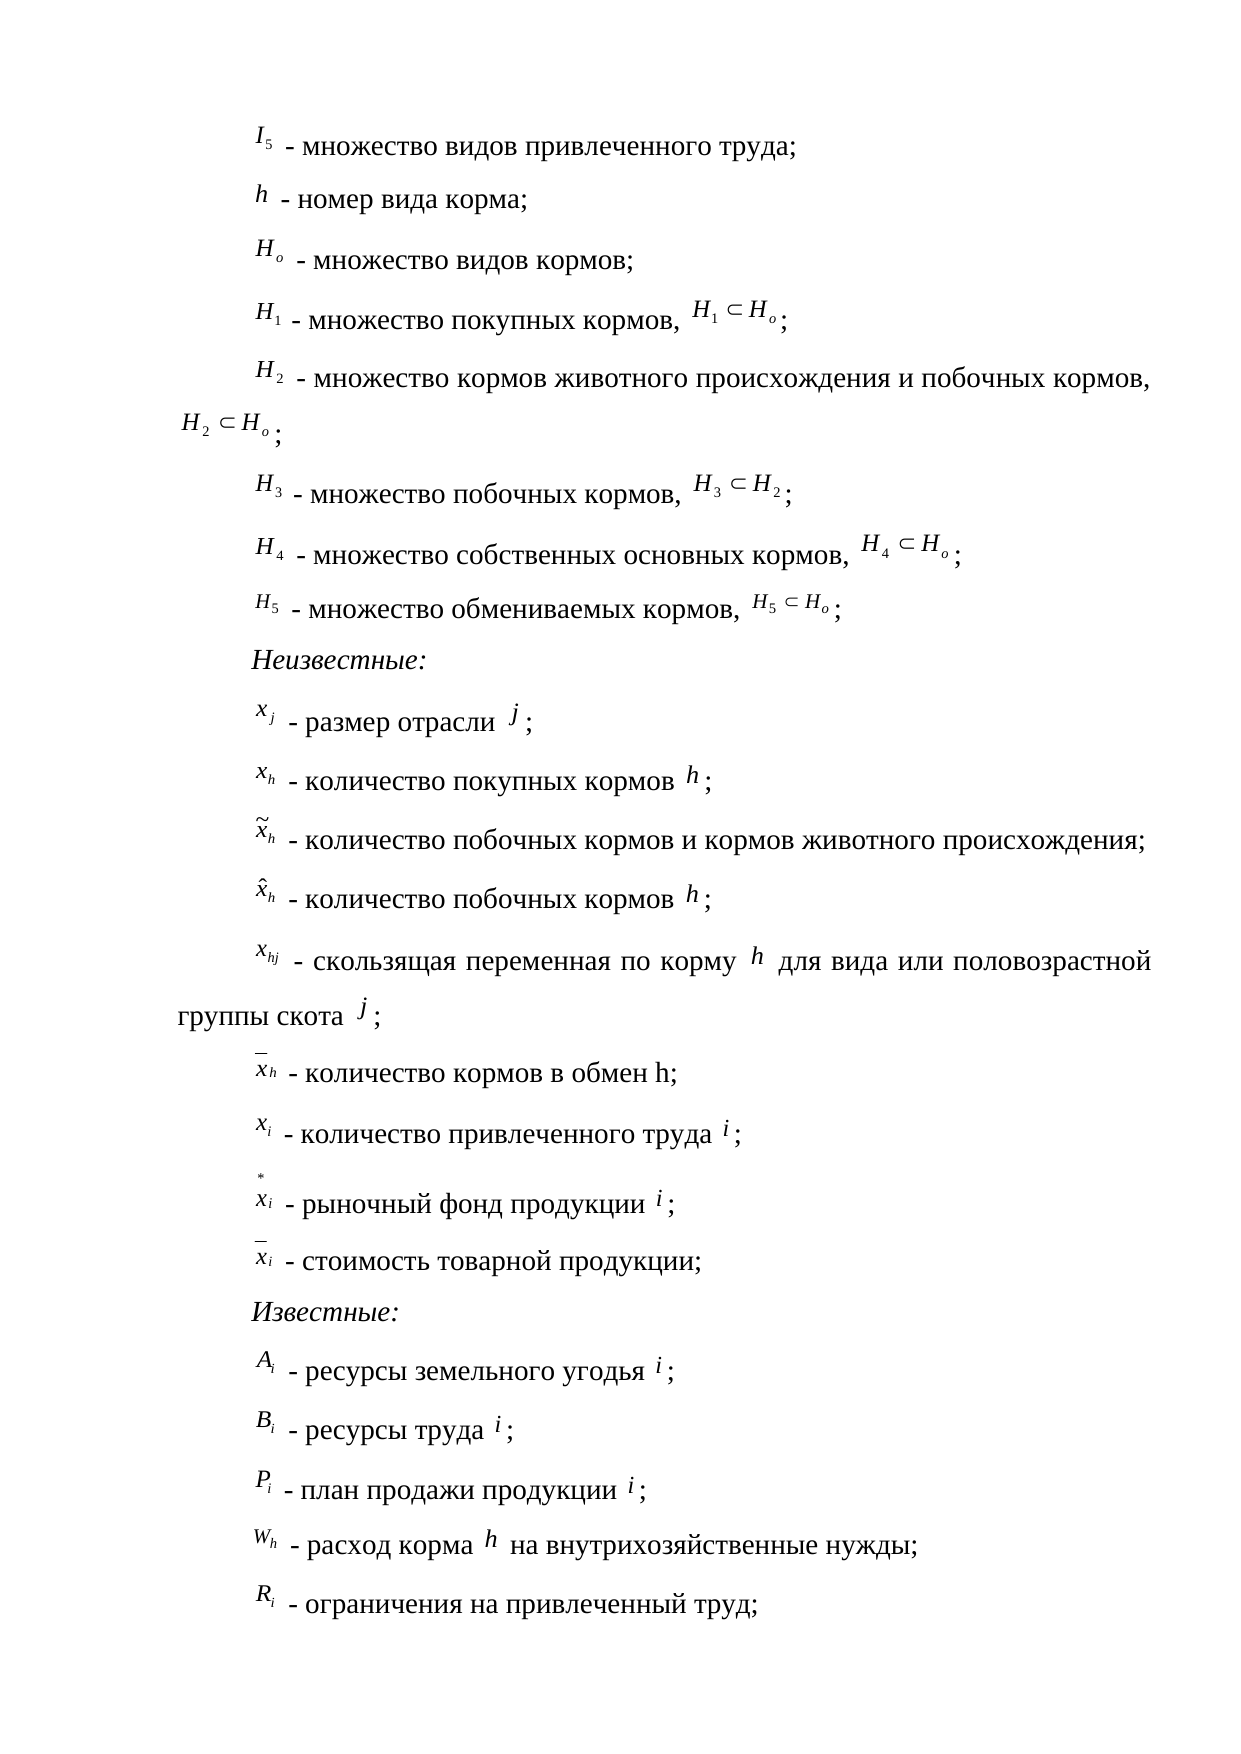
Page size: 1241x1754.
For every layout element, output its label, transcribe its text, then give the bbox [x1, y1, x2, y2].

text - множество обмениваемых кормов, ; [177, 587, 1152, 625]
text - рыночный фонд продукции ; [177, 1166, 1152, 1219]
text - множество видов привлеченного труда; [177, 118, 1152, 162]
text - ресурсы земельного угодья ; [177, 1344, 1152, 1386]
text - план продажи продукции ; [177, 1462, 1152, 1506]
text - количество побочных кормов и кормов животного происхождения; [177, 813, 1152, 856]
text - стоимость товарной продукции; [177, 1236, 1152, 1277]
text - ресурсы труда ; [177, 1403, 1152, 1445]
text - размер отрасли ; [177, 692, 1152, 737]
text - множество видов кормов; [177, 232, 1152, 275]
text - множество побочных кормов, ; [177, 466, 1152, 510]
text - количество покупных кормов ; [177, 754, 1152, 797]
text Неизвестные: [177, 642, 1152, 675]
text - расход корма на внутрихозяйственные нужды; [177, 1523, 1152, 1560]
text - скользящая переменная по корму для вида или половозрастной группы скота ; [177, 931, 1152, 1031]
text - количество побочных кормов ; [177, 872, 1152, 915]
text - номер вида корма; [177, 179, 1152, 215]
text - множество собственных основных кормов, ; [177, 527, 1152, 571]
text - количество кормов в обмен h; [177, 1048, 1152, 1089]
text Известные: [177, 1294, 1152, 1327]
text - множество покупных кормов, ; [177, 292, 1152, 336]
text - количество привлеченного труда ; [177, 1106, 1152, 1149]
text - множество кормов животного происхождения и побочных кормов, ; [177, 353, 1152, 449]
text - ограничения на привлеченный труд; [177, 1577, 1152, 1619]
